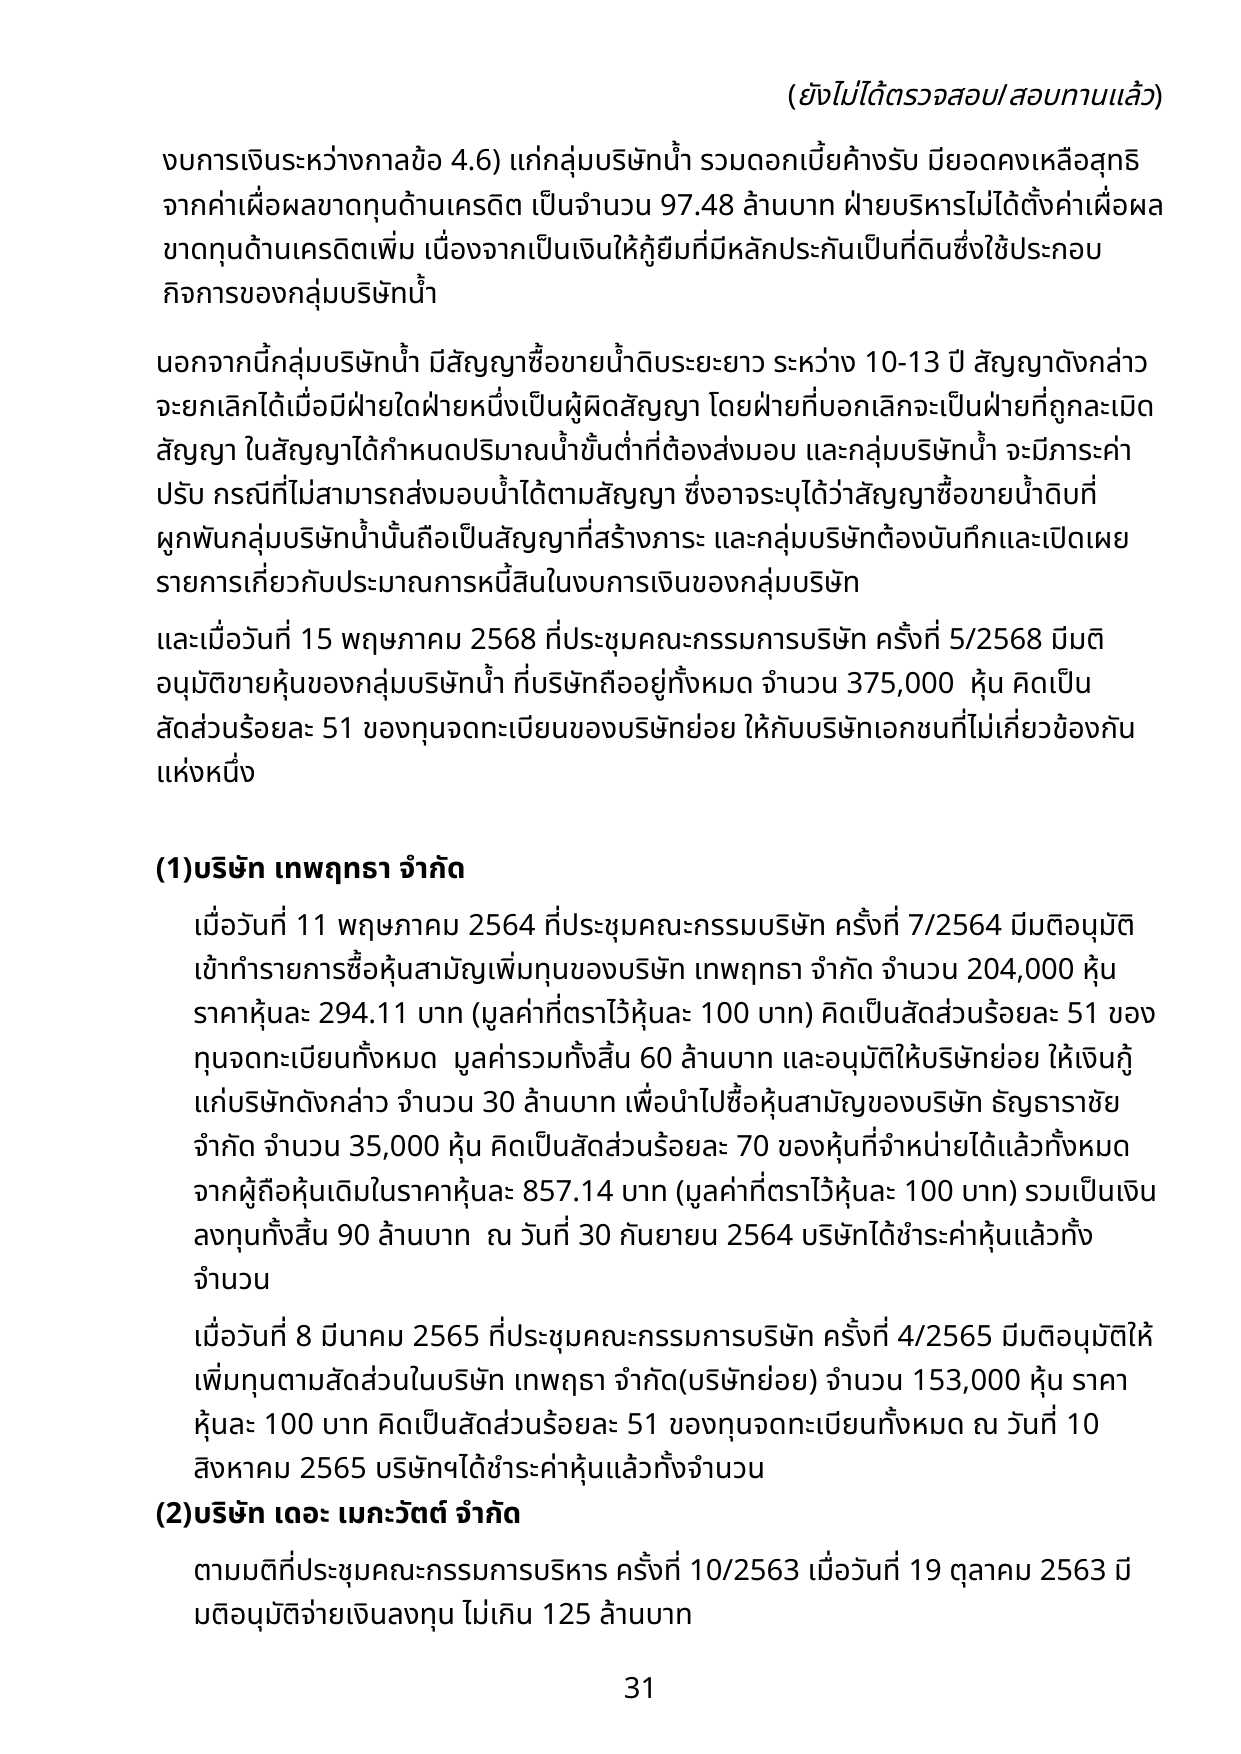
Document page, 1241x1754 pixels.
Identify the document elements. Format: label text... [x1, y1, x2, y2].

list บริษัท เทพฤทธา จำกัด [156, 847, 1210, 892]
text นอกจากนี้กลุ่มบริษัทน้ำ มีสัญญาซื้อขายน้ำดิบระยะยาว ระหว่าง 10-13 ปี สัญญาดังกล่าวจะยกเลิกได้เมื่อมีฝ่ายใดฝ่ายหนึ่งเป็นผู้ผิดสัญญา โดยฝ่ายที่บอกเลิกจะเป็นฝ่ายที่ถูกละเมิดสัญญา ในสัญญาได้กำหนดปริมาณน้ำขั้นต่ำที่ต้องส่งมอบ และกลุ่มบริษัทน้ำ จะมีภาระค่าปรับ กรณีที่ไม่สามารถส่งมอบน้ำได้ตามสัญญา ซึ่งอาจระบุได้ว่าสัญญาซื้อขายน้ำดิบที่ผูกพันกลุ่มบริษัทน้ำนั้นถือเป็นสัญญาที่สร้างภาระ และกลุ่มบริษัทต้องบันทึกและเปิดเผยรายการเกี่ยวกับประมาณการหนี้สินในงบการเงินของกลุ่มบริษัท [156, 341, 1167, 606]
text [162, 140, 1167, 316]
list ตามมติที่ประชุมคณะกรรมการบริหาร ครั้งที่ 10/2563 เมื่อวันที่ 19 ตุลาคม 2563 มีมติอนุมัติจ่ายเงินลงทุน ไม่เกิน 125 ล้านบาท [193, 1549, 1162, 1637]
list บริษัท เดอะ เมกะวัตต์ จำกัด [156, 1492, 1210, 1536]
text และเมื่อวันที่ 15 พฤษภาคม 2568 ที่ประชุมคณะกรรมการบริษัท ครั้งที่ 5/2568 มีมติอนุมัติขายหุ้นของกลุ่มบริษัทน้ำ ที่บริษัทถืออยู่ทั้งหมด จำนวน 375,000 หุ้น คิดเป็นสัดส่วนร้อยละ 51 ของทุนจดทะเบียนของบริษัทย่อย ให้กับบริษัทเอกชนที่ไม่เกี่ยวข้องกันแห่งหนึ่ง [156, 618, 1167, 795]
list เมื่อวันที่ 8 มีนาคม 2565 ที่ประชุมคณะกรรมการบริษัท ครั้งที่ 4/2565 มีมติอนุมัติให้เพิ่มทุนตามสัดส่วนในบริษัท เทพฤธา จำกัด(บริษัทย่อย) จำนวน 153,000 หุ้น ราคาหุ้นละ 100 บาท คิดเป็นสัดส่วนร้อยละ 51 ของทุนจดทะเบียนทั้งหมด ณ วันที่ 10 สิงหาคม 2565 บริษัทฯได้ชำระค่าหุ้นแล้วทั้งจำนวน [193, 1315, 1162, 1492]
list เมื่อวันที่ 11 พฤษภาคม 2564 ที่ประชุมคณะกรรมบริษัท ครั้งที่ 7/2564 มีมติอนุมัติเข้าทำรายการซื้อหุ้นสามัญเพิ่มทุนของบริษัท เทพฤทธา จำกัด จำนวน 204,000 หุ้น ราคาหุ้นละ 294.11 บาท (มูลค่าที่ตราไว้หุ้นละ 100 บาท) คิดเป็นสัดส่วนร้อยละ 51 ของทุนจดทะเบียนทั้งหมด มูลค่ารวมทั้งสิ้น 60 ล้านบาท และอนุมัติให้บริษัทย่อย ให้เงินกู้แก่บริษัทดังกล่าว จำนวน 30 ล้านบาท เพื่อนำไปซื้อหุ้นสามัญของบริษัท ธัญธาราชัย จำกัด จำนวน 35,000 หุ้น คิดเป็นสัดส่วนร้อยละ 70 ของหุ้นที่จำหน่ายได้แล้วทั้งหมด จากผู้ถือหุ้นเดิมในราคาหุ้นละ 857.14 บาท (มูลค่าที่ตราไว้หุ้นละ 100 บาท) รวมเป็นเงินลงทุนทั้งสิ้น 90 ล้านบาท ณ วันที่ 30 กันยายน 2564 บริษัทได้ชำระค่าหุ้นแล้วทั้งจำนวน [193, 904, 1162, 1302]
